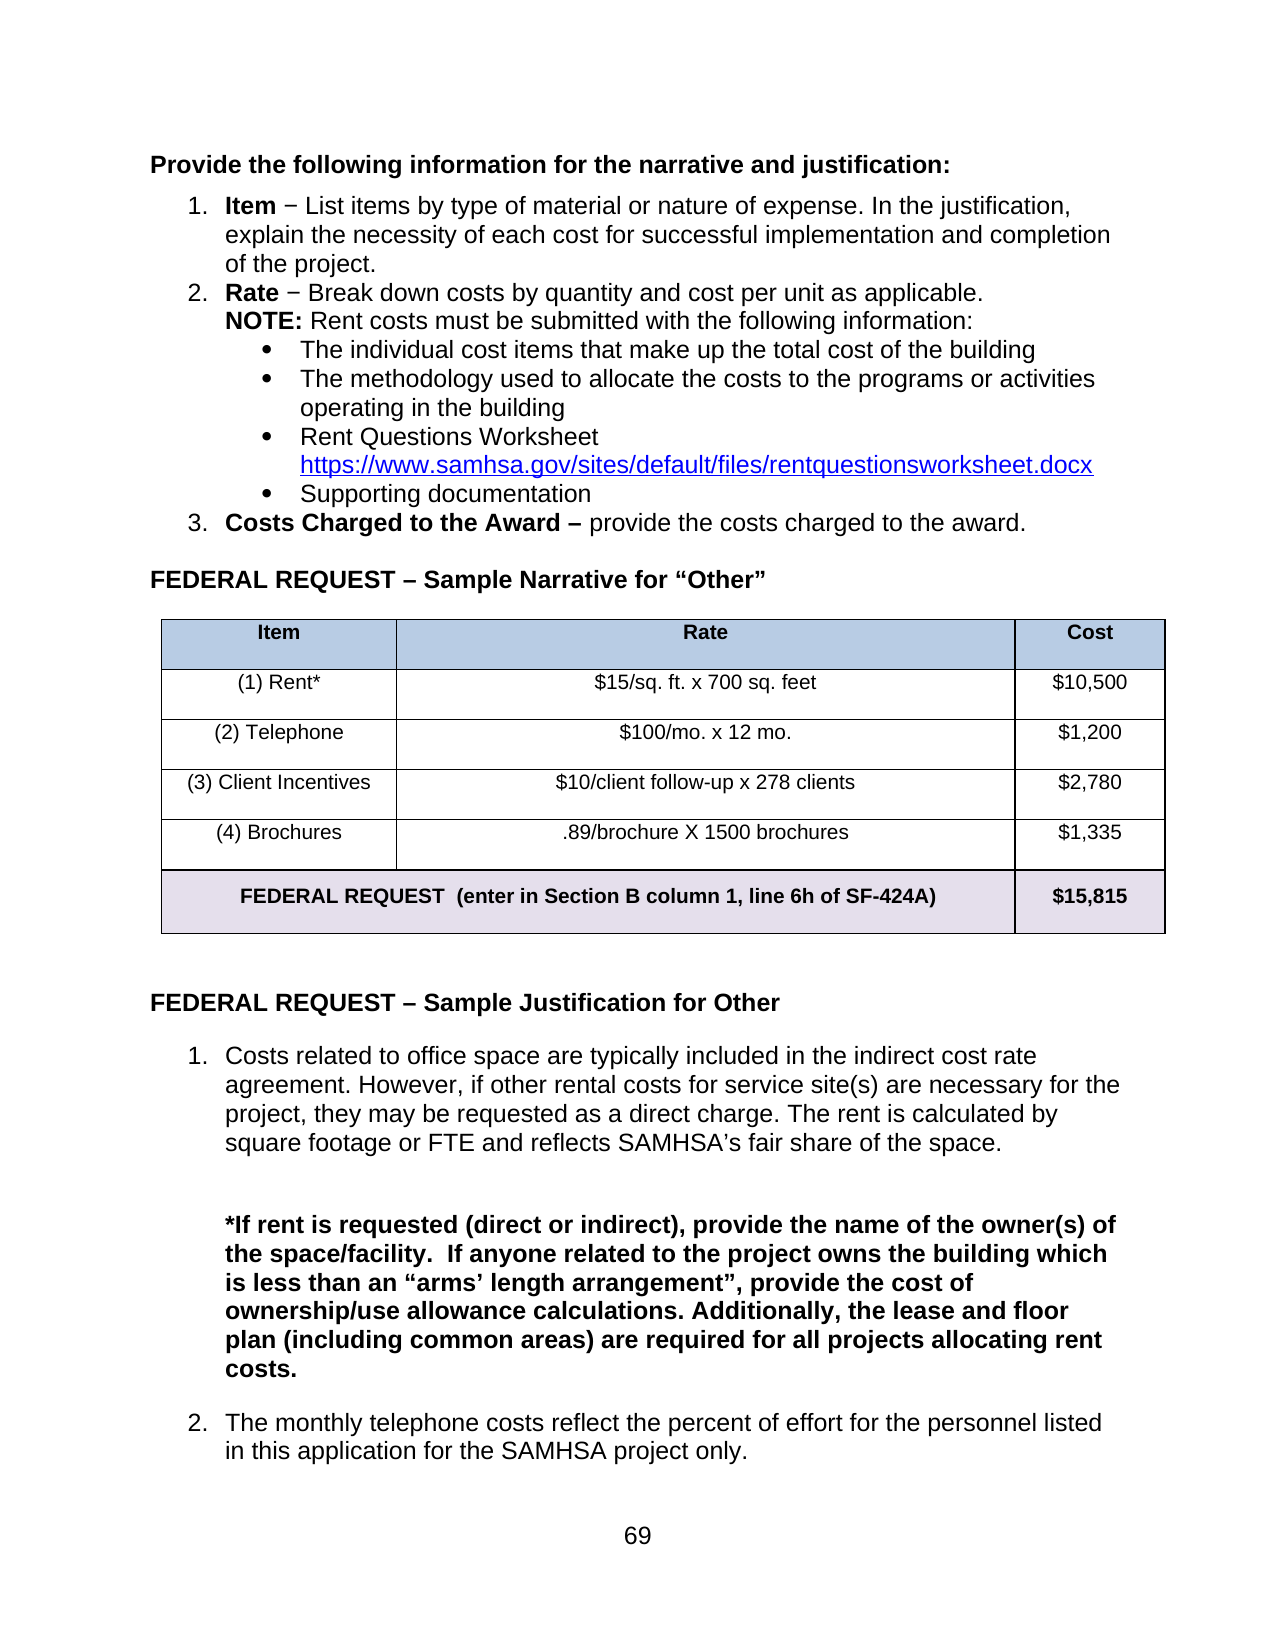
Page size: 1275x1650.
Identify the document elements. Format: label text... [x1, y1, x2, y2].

table_cell (3) Client Incentives [162, 770, 396, 819]
table_cell (4) Brochures [162, 820, 396, 869]
list The monthly telephone costs reflect the percent of effort for the personnel listed in this application for the SAMHSA project only. [187, 1407, 1125, 1465]
table_header Rate [397, 620, 1014, 669]
table_cell $100/mo. x 12 mo. [397, 720, 1014, 769]
text FEDERAL REQUEST – Sample Narrative for “Other” [150, 565, 1125, 594]
list NOTE: Rent costs must be submitted with the following information: [225, 306, 1125, 335]
table_cell $2,780 [1016, 770, 1164, 819]
table_cell $15/sq. ft. x 700 sq. feet [397, 670, 1014, 719]
list Item − List items by type of material or nature of expense. In the justification, explain the necessity of each cost for successful implementation and completion of the project. [187, 191, 1125, 277]
list Supporting documentation [262, 479, 1125, 508]
table_cell $10/client follow-up x 278 clients [397, 770, 1014, 819]
list *If rent is requested (direct or indirect), provide the name of the owner(s) of the space/facility. If anyone related to the project owns the building which is less than an “arms’ length arrangement”, provide the cost of ownership/use allowance calculations. Additionally, the lease and floor plan (including common areas) are required for all projects allocating rent costs. [225, 1210, 1125, 1382]
table_header Cost [1016, 620, 1164, 669]
table_cell $1,200 [1016, 720, 1164, 769]
list Rate − Break down costs by quantity and cost per unit as applicable. [187, 277, 1125, 306]
table_cell $10,500 [1016, 670, 1164, 719]
table_cell (2) Telephone [162, 720, 396, 769]
table_header Item [162, 620, 396, 669]
list Rent Questions Worksheet https://www.samhsa.gov/sites/default/files/rentquestionsworksheet.docx [262, 421, 1125, 479]
table_header FEDERAL REQUEST (enter in Section B column 1, line 6h of SF-424A) [162, 871, 1014, 933]
text FEDERAL REQUEST – Sample Justification for Other [150, 987, 1125, 1016]
list The methodology used to allocate the costs to the programs or activities operating in the building [262, 364, 1125, 421]
table_cell .89/brochure X 1500 brochures [397, 820, 1014, 869]
list The individual cost items that make up the total cost of the building [262, 335, 1125, 364]
text Provide the following information for the narrative and justification: [150, 150, 1125, 179]
table_cell $1,335 [1016, 820, 1164, 869]
list Costs Charged to the Award – provide the costs charged to the award. [187, 508, 1125, 537]
list Costs related to office space are typically included in the indirect cost rate agreement. However, if other rental costs for service site(s) are necessary for the project, they may be requested as a direct charge. The rent is calculated by square footage or FTE and reflects SAMHSA’s fair share of the space. [187, 1041, 1125, 1156]
table_header $15,815 [1016, 871, 1164, 933]
table_cell (1) Rent* [162, 670, 396, 719]
